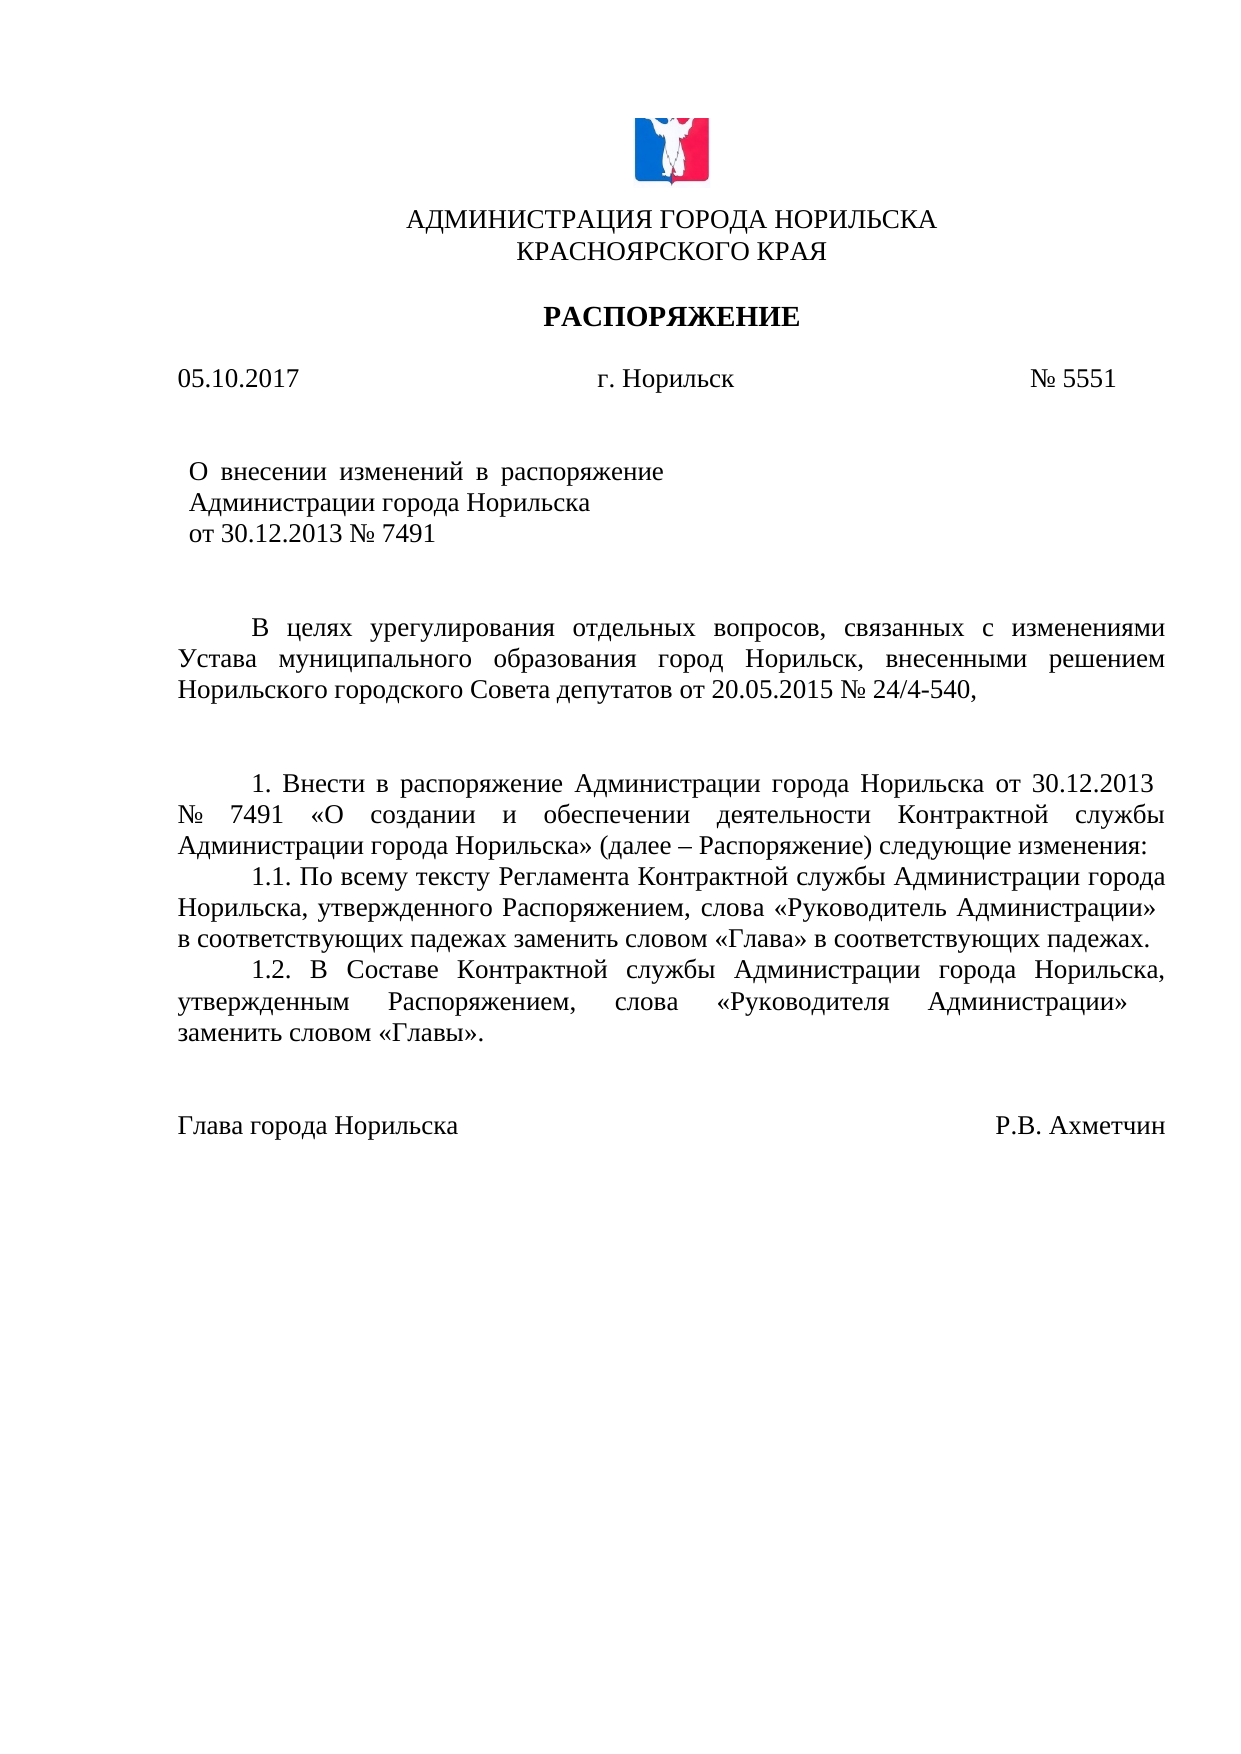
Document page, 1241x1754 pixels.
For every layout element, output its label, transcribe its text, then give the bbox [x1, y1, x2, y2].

text 1.1. По всему тексту Регламента Контрактной службы Администрации города Норильска, утвержденного Распоряжением, слова «Руководитель Администрации» в соответствующих падежах заменить словом «Глава» в соответствующих падежах. [177, 860, 1166, 953]
text КРАСНОЯРСКОГО КРАЯ [177, 235, 1166, 266]
text 1.2. В Составе Контрактной службы Администрации города Норильска, утвержденным Распоряжением, слова «Руководителя Администрации» заменить словом «Главы». [177, 953, 1166, 1047]
text АДМИНИСТРАЦИЯ ГОРОДА НОРИЛЬСКА [177, 205, 1166, 235]
text 05.10.2017 г. Норильск № 5551 [177, 362, 1183, 393]
table_header О внесении изменений в распоряжение Администрации города Норильска от 30.12.2013 № 7491 [177, 455, 676, 549]
text 1. Внести в распоряжение Администрации города Норильска от 30.12.2013 № 7491 «О создании и обеспечении деятельности Контрактной службы Администрации города Норильска» (далее – Распоряжение) следующие изменения: [177, 767, 1166, 860]
text В целях урегулирования отдельных вопросов, связанных с изменениями Устава муниципального образования город Норильск, внесенными решением Норильского городского Совета депутатов от 20.05.2015 № 24/4-540, [177, 611, 1166, 704]
text РАСПОРЯЖЕНИЕ [177, 299, 1166, 333]
picture [633, 118, 711, 188]
text Глава города Норильска Р.В. Ахметчин [177, 1109, 1166, 1140]
